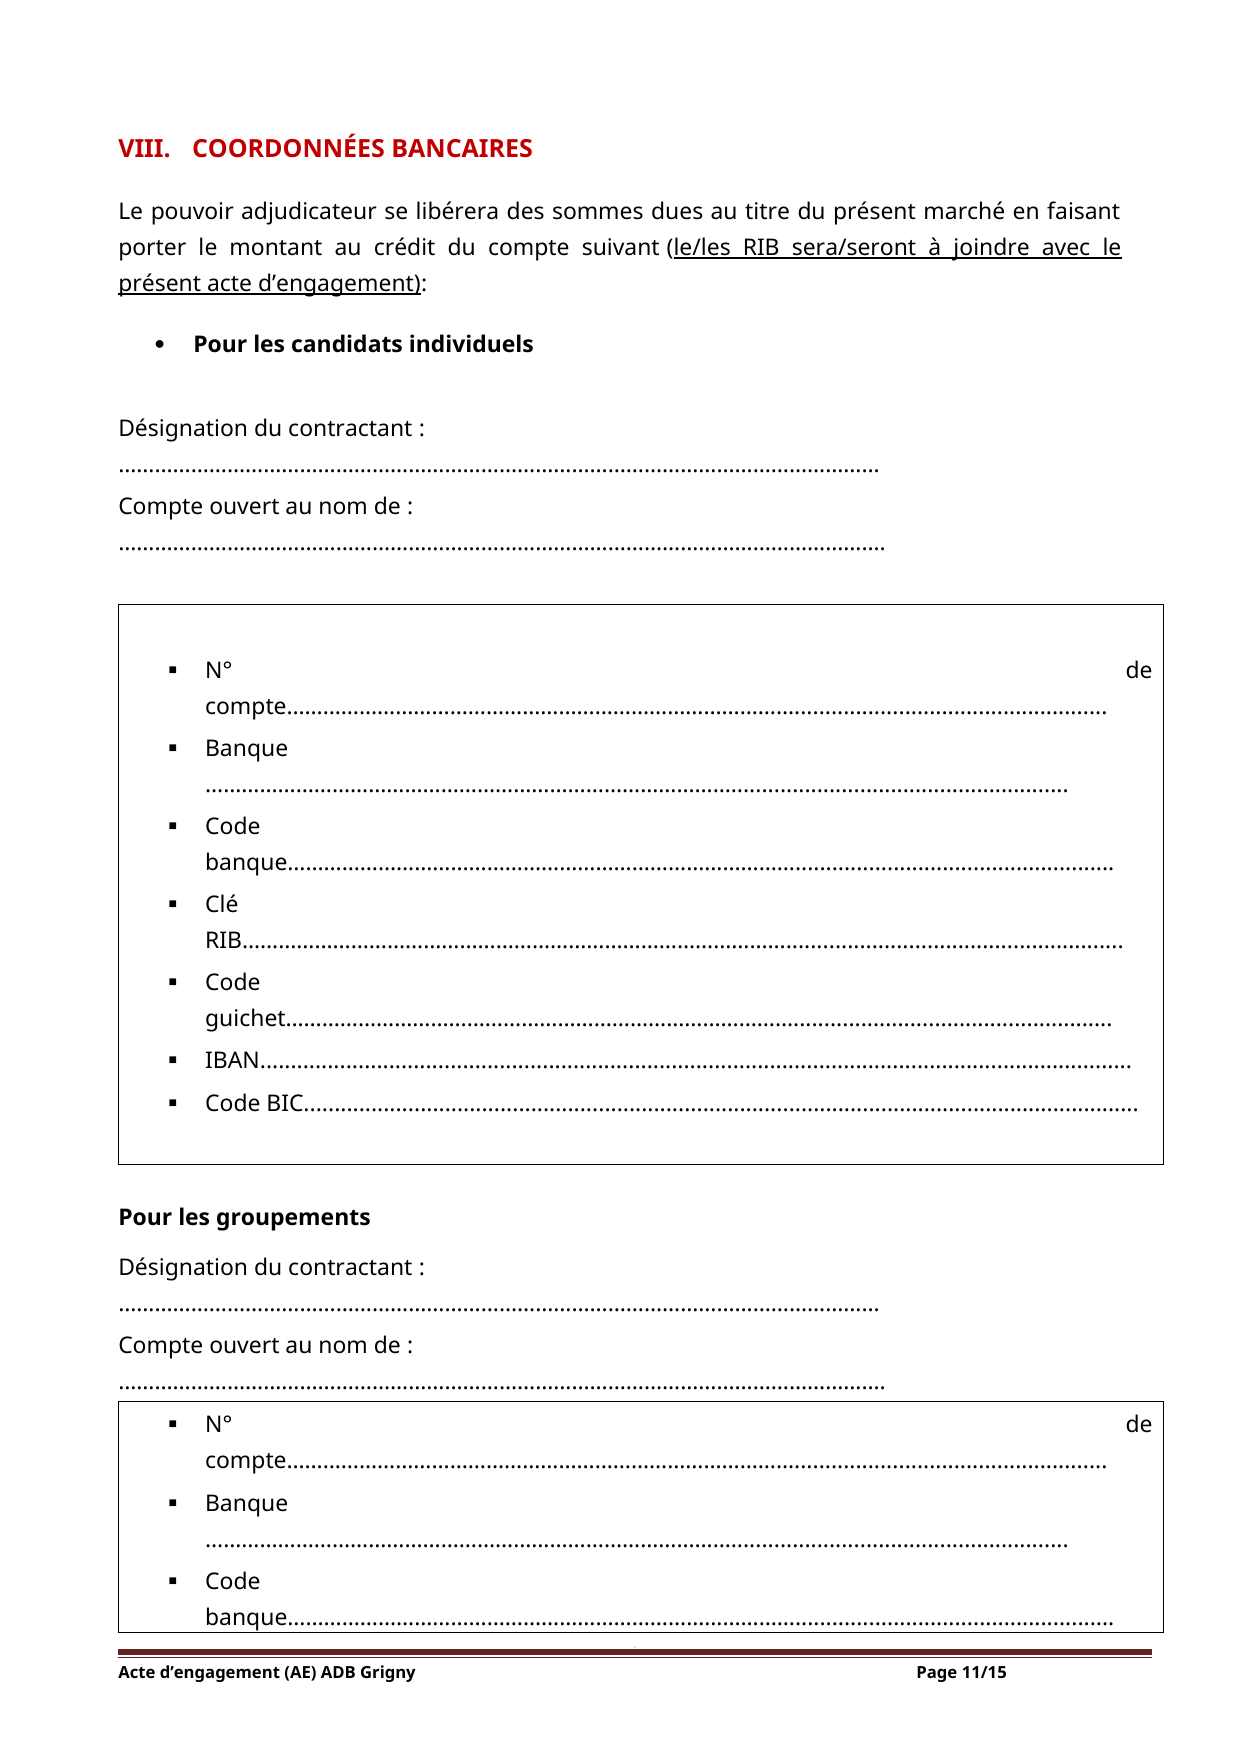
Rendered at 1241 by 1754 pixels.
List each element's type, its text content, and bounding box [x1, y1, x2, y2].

text Désignation du contractant : ……………………………………………………………………………………………………………… [118, 412, 1152, 479]
list Pour les candidats individuels [156, 328, 1152, 359]
text Désignation du contractant : ……………………………………………………………………………………………………………… [118, 1251, 1152, 1318]
text Compte ouvert au nom de : ………………………………………………………………………………………………………………. [118, 490, 1152, 557]
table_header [119, 1402, 1163, 1632]
text Pour les groupements [118, 1201, 1152, 1232]
text Le pouvoir adjudicateur se libérera des sommes dues au titre du présent marché en faisant porter le montant au crédit du compte suivant (le/les RIB sera/seront à joindre avec le présent acte d’engagement): [118, 195, 1122, 298]
text VIII. coordonnées bancaires [118, 131, 1122, 165]
text Compte ouvert au nom de : ………………………………………………………………………………………………………………. [118, 1329, 1152, 1396]
